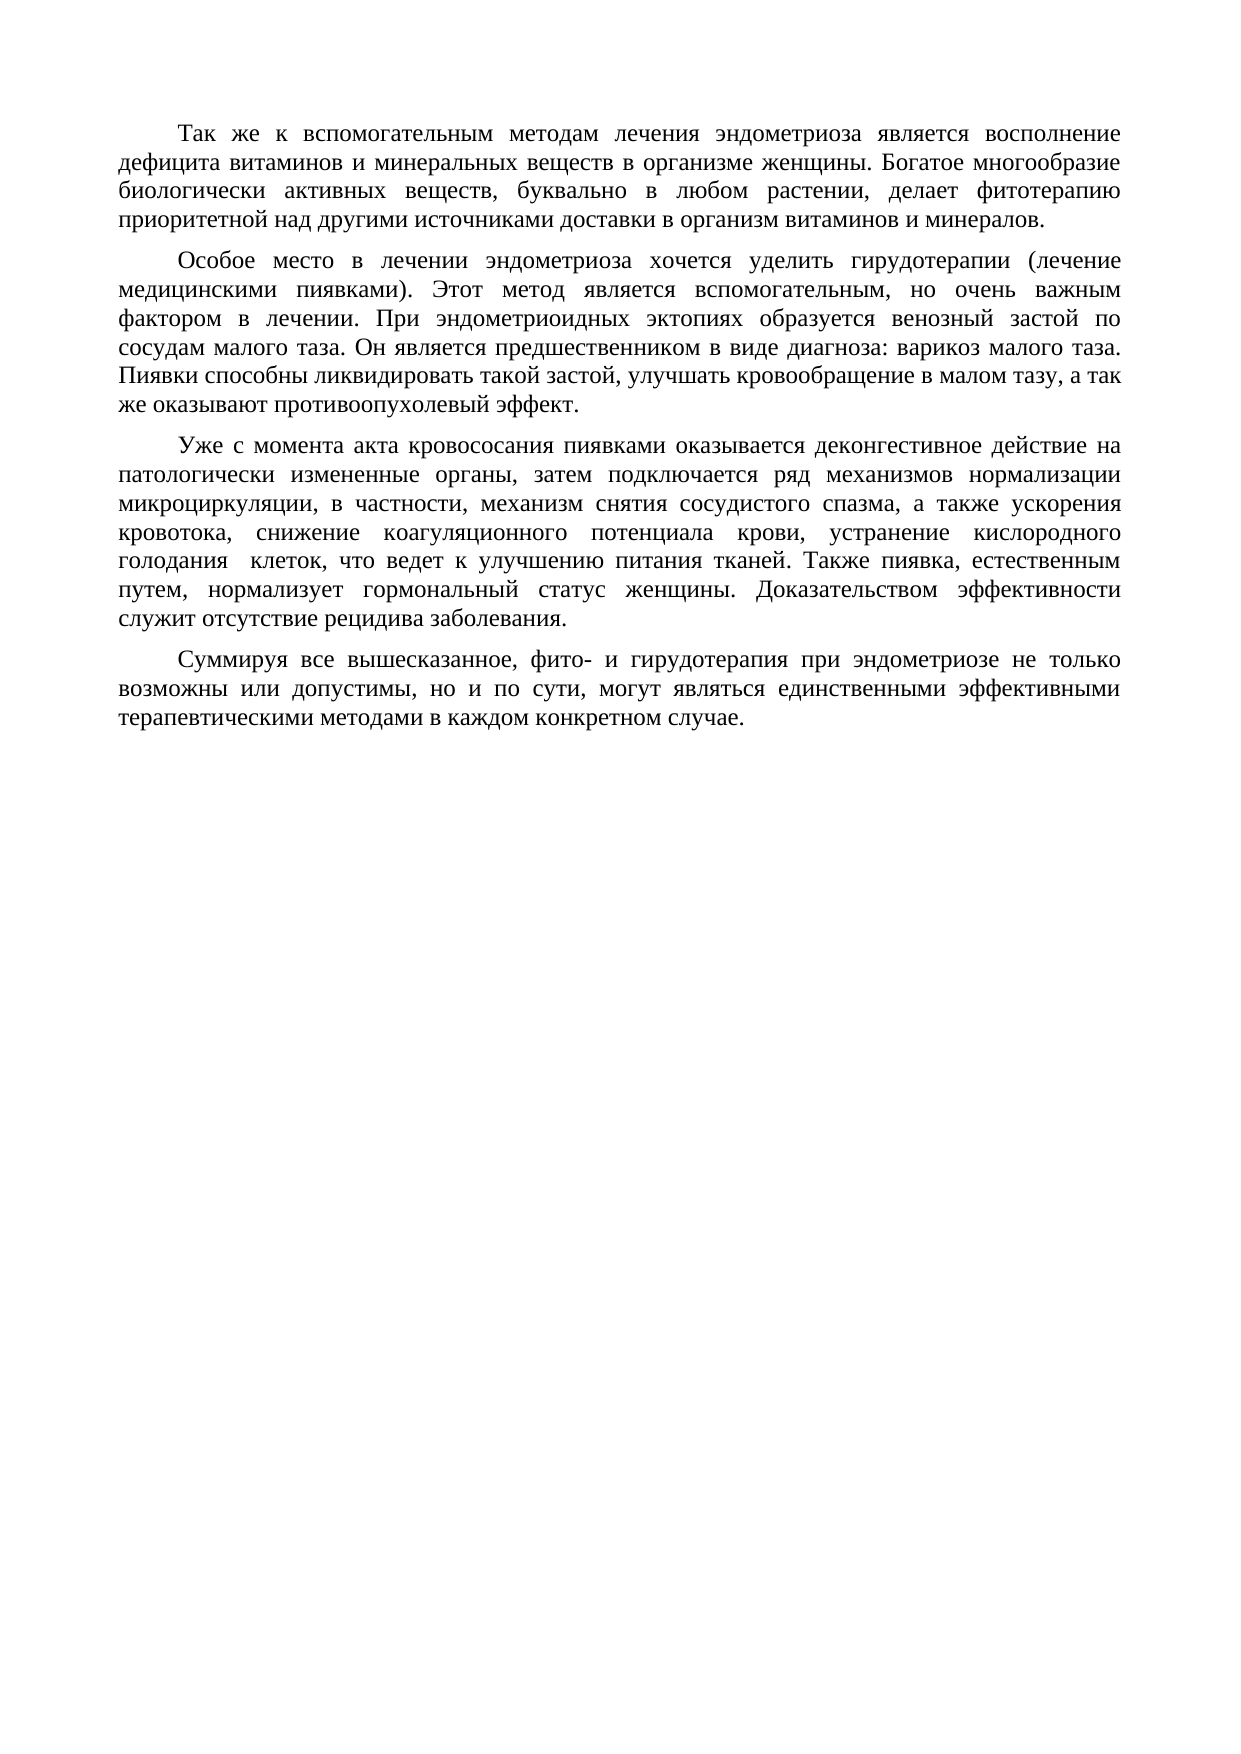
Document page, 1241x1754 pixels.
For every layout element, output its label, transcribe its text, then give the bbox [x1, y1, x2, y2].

text Суммируя все вышесказанное, фито- и гирудотерапия при эндометриозе не только возможны или допустимы, но и по сути, могут являться единственными эффективными терапевтическими методами в каждом конкретном случае. [118, 644, 1122, 731]
text Особое место в лечении эндометриоза хочется уделить гирудотерапии (лечение медицинскими пиявками). Этот метод является вспомогательным, но очень важным фактором в лечении. При эндометриоидных эктопиях образуется венозный застой по сосудам малого таза. Он является предшественником в виде диагноза: варикоз малого таза. Пиявки способны ликвидировать такой застой, улучшать кровообращение в малом тазу, а так же оказывают противоопухолевый эффект. [118, 246, 1122, 418]
text Уже с момента акта кровососания пиявками оказывается деконгестивное действие на патологически измененные органы, затем подключается ряд механизмов нормализации микроциркуляции, в частности, механизм снятия сосудистого спазма, а также ускорения кровотока, снижение коагуляционного потенциала крови, устранение кислородного голодания клеток, что ведет к улучшению питания тканей. Также пиявка, естественным путем, нормализует гормональный статус женщины. Доказательством эффективности служит отсутствие рецидива заболевания. [118, 431, 1122, 632]
text Так же к вспомогательным методам лечения эндометриоза является восполнение дефицита витаминов и минеральных веществ в организме женщины. Богатое многообразие биологически активных веществ, буквально в любом растении, делает фитотерапию приоритетной над другими источниками доставки в организм витаминов и минералов. [118, 118, 1122, 233]
